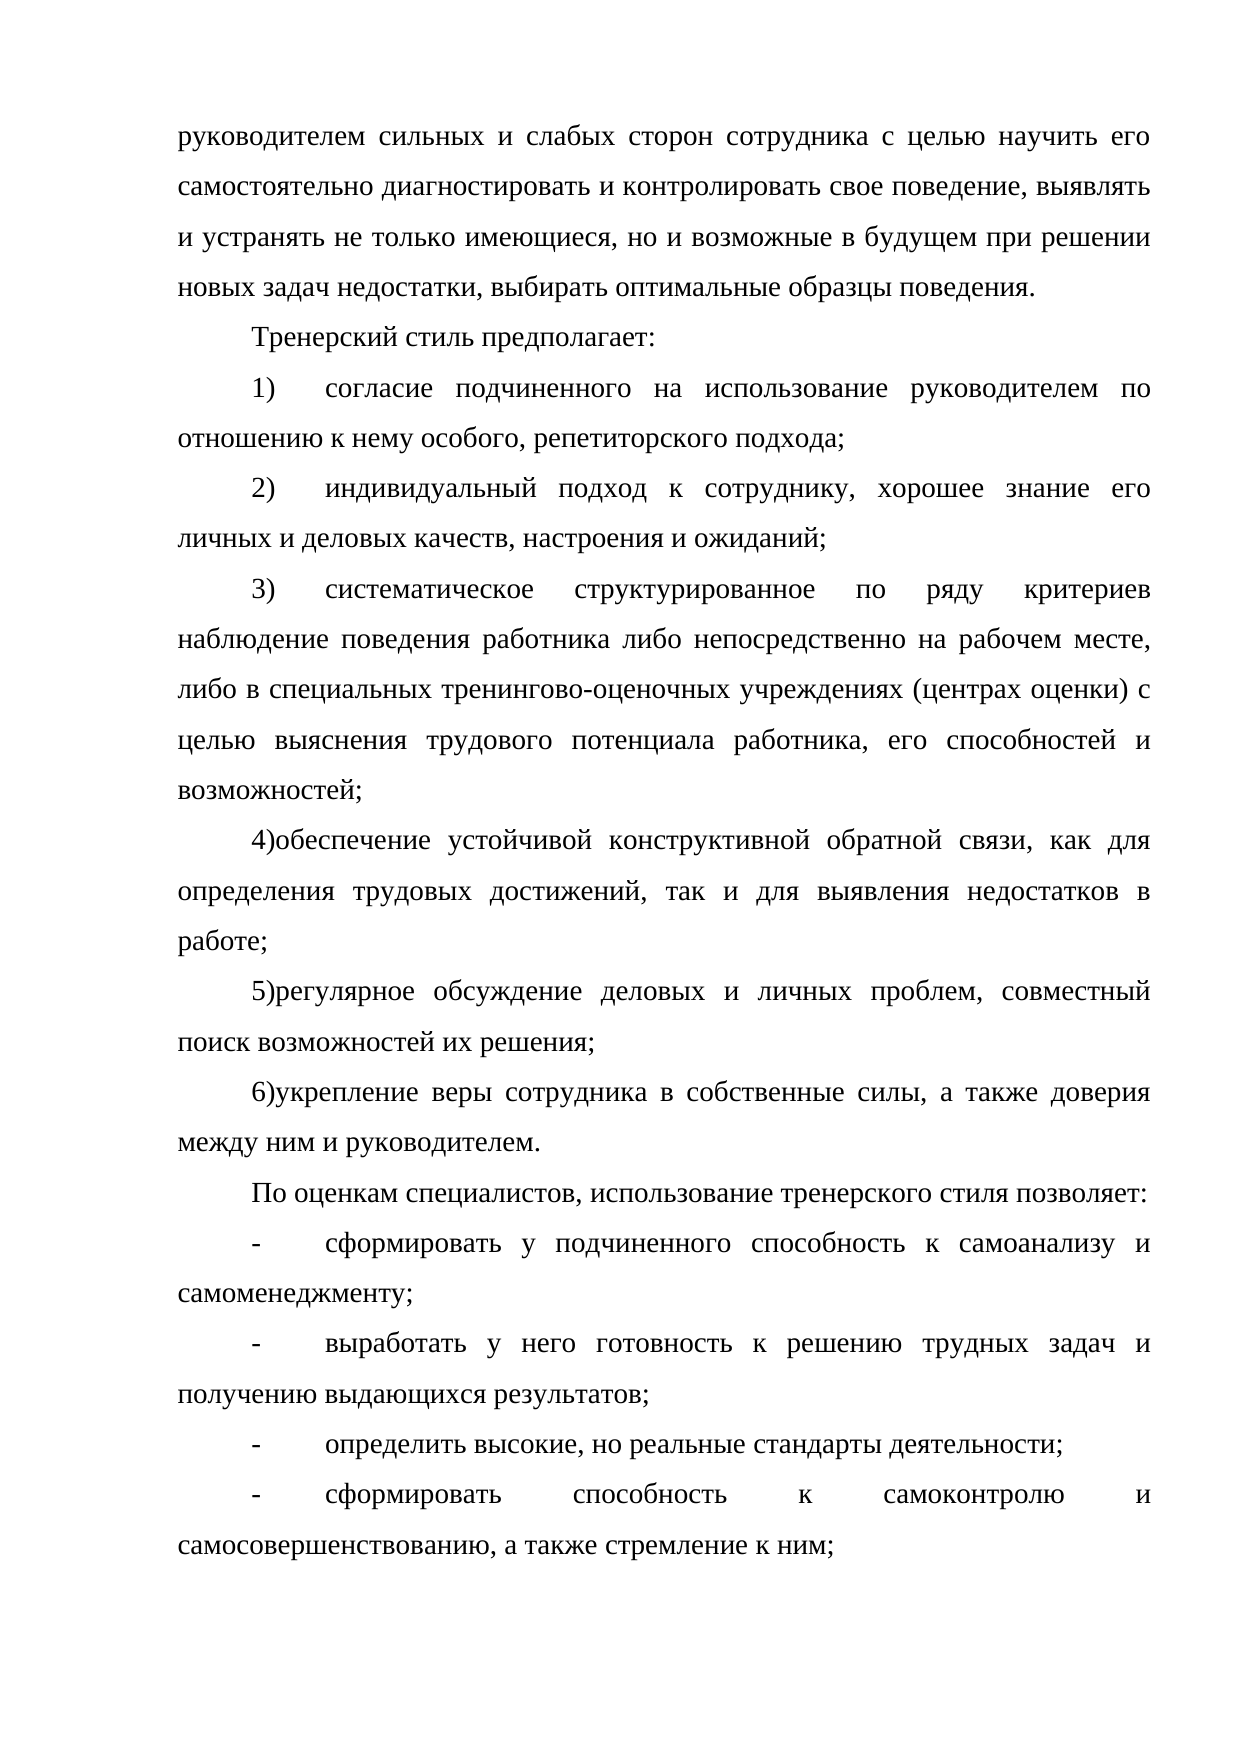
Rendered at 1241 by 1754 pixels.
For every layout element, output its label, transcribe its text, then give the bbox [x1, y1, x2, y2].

text Тренерский стиль предполагает: [177, 319, 1152, 353]
list согласие подчиненного на использование руководителем по отношению к нему особого, репетиторского подхода; [177, 370, 1152, 453]
list выработать у него готовность к решению трудных задач и получению выдающихся результатов; [177, 1326, 1152, 1409]
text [177, 118, 1152, 303]
list сформировать способность к самоконтролю и самосовершенствованию, а также стремление к ним; [177, 1477, 1152, 1560]
text 6)укрепление веры сотрудника в собственные силы, а также доверия между ним и руководителем. [177, 1074, 1152, 1158]
text 5)регулярное обсуждение деловых и личных проблем, совместный поиск возможностей их решения; [177, 973, 1152, 1057]
text 4)обеспечение устойчивой конструктивной обратной связи, как для определения трудовых достижений, так и для выявления недостатков в работе; [177, 822, 1152, 957]
list систематическое структурированное по ряду критериев наблюдение поведения работника либо непосредственно на рабочем месте, либо в специальных тренингово-оценочных учреждениях (центрах оценки) с целью выяснения трудового потенциала работника, его способностей и возможностей; [177, 571, 1152, 806]
list определить высокие, но реальные стандарты деятельности; [177, 1426, 1152, 1460]
list сформировать у подчиненного способность к самоанализу и самоменеджменту; [177, 1225, 1152, 1309]
text По оценкам специалистов, использование тренерского стиля позволяет: [177, 1175, 1152, 1208]
list индивидуальный подход к сотруднику, хорошее знание его личных и деловых качеств, настроения и ожиданий; [177, 470, 1152, 554]
